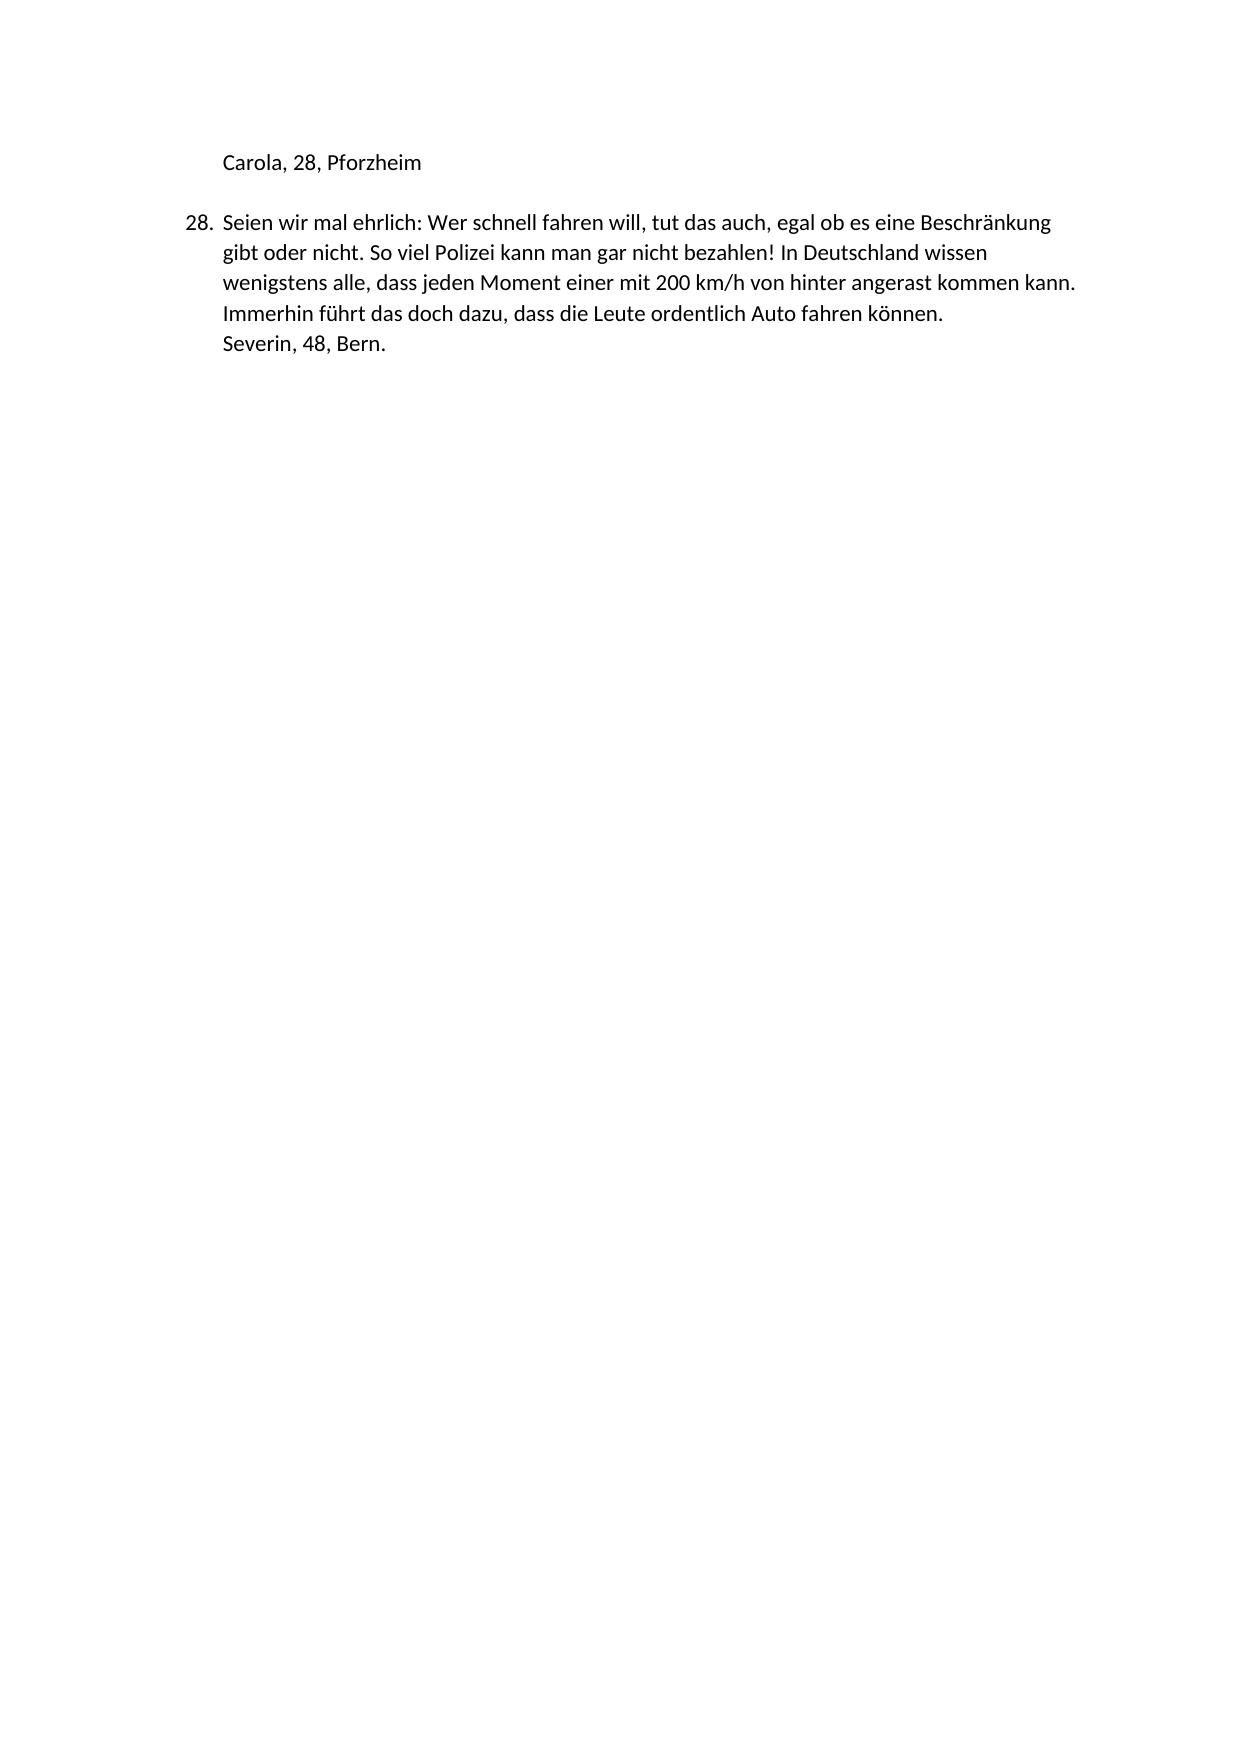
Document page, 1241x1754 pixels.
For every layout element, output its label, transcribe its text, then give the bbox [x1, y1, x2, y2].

list Seien wir mal ehrlich: Wer schnell fahren will, tut das auch, egal ob es eine Beschränkung gibt oder nicht. So viel Polizei kann man gar nicht bezahlen! In Deutschland wissen wenigstens alle, dass jeden Moment einer mit 200 km/h von hinter angerast kommen kann. Immerhin führt das doch dazu, dass die Leute ordentlich Auto fahren können. Severin, 48, Bern. [185, 208, 1093, 357]
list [185, 148, 1093, 206]
